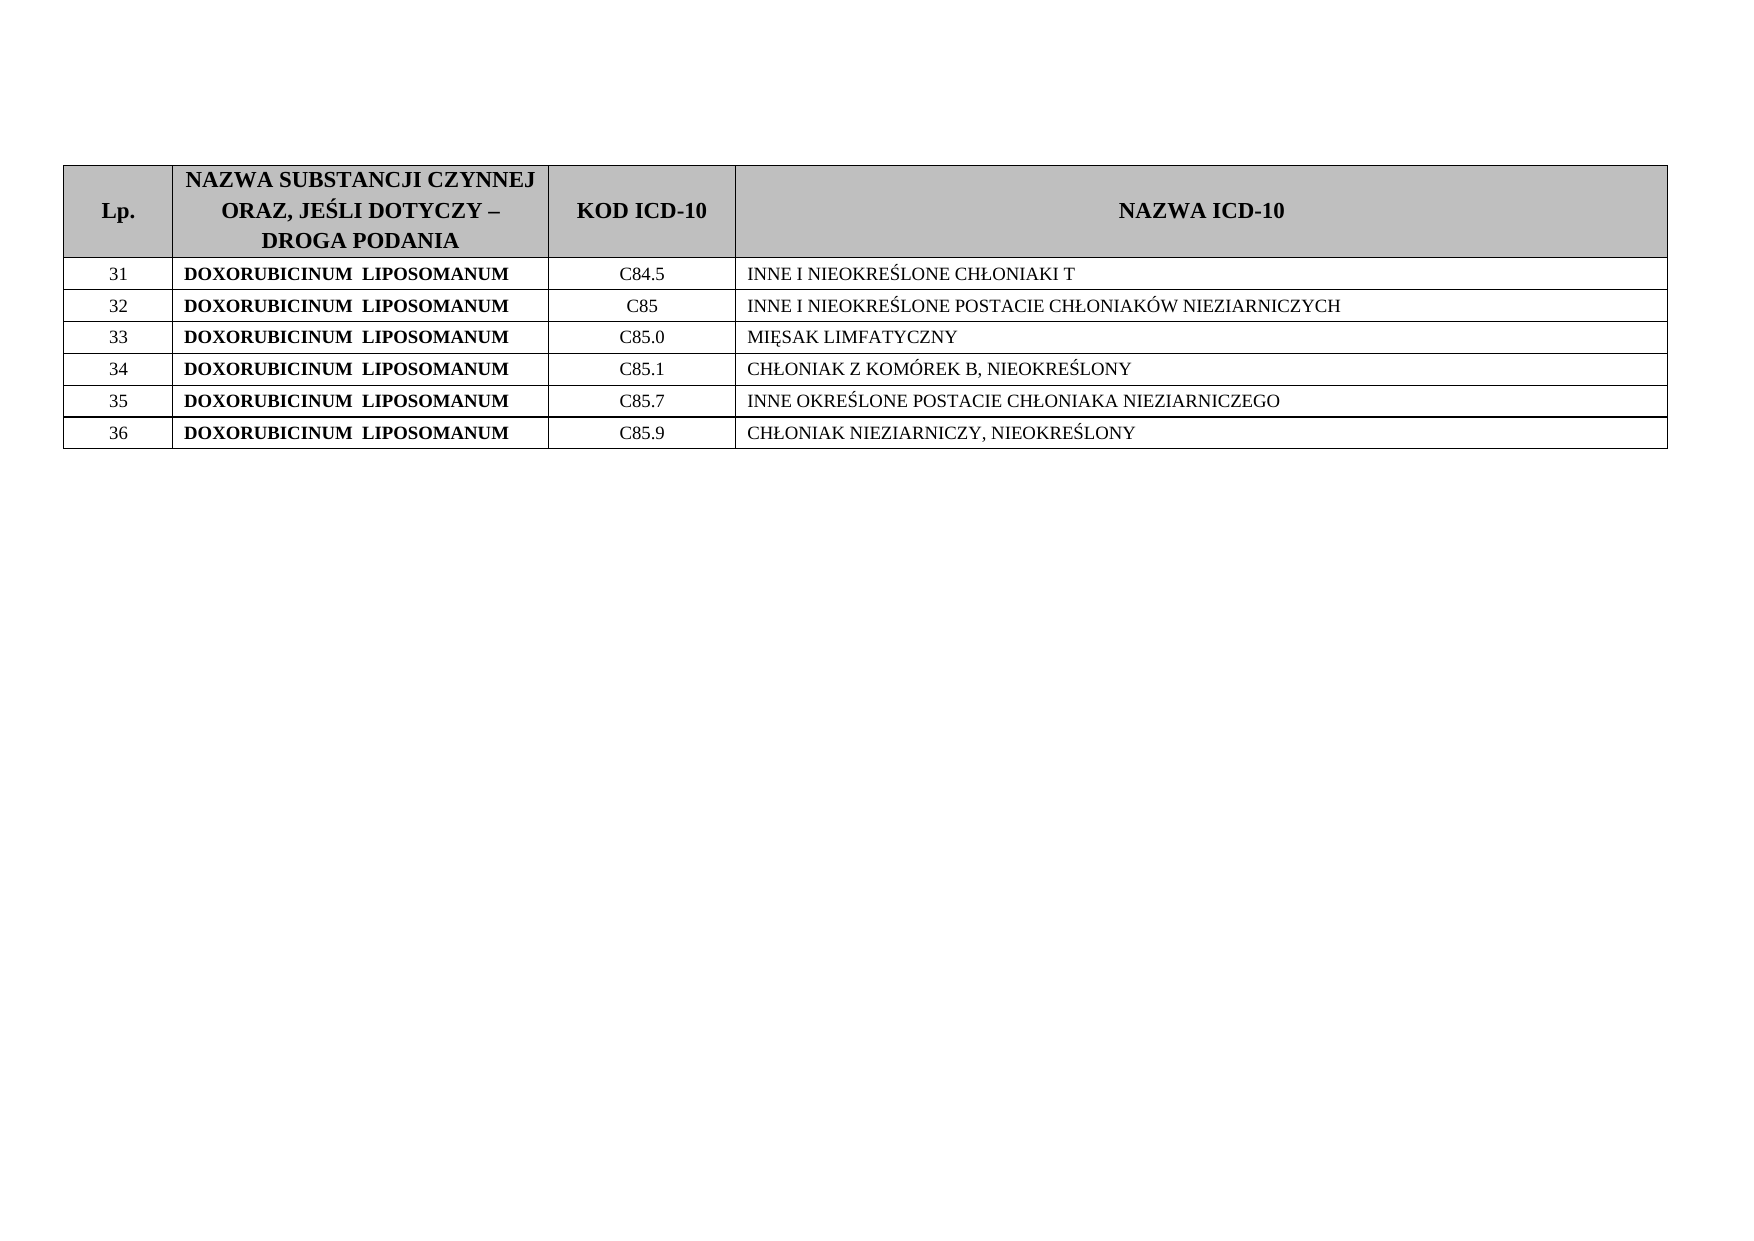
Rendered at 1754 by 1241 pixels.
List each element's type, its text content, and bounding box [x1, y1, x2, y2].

table_cell CHŁONIAK NIEZIARNICZY, NIEOKREŚLONY [736, 418, 1667, 448]
table_cell DOXORUBICINUM LIPOSOMANUM [173, 418, 548, 448]
table_cell DOXORUBICINUM LIPOSOMANUM [173, 258, 548, 289]
table_cell C85 [549, 290, 735, 321]
table_cell DOXORUBICINUM LIPOSOMANUM [173, 322, 548, 353]
table_cell CHŁONIAK Z KOMÓREK B, NIEOKREŚLONY [736, 354, 1667, 384]
table_cell C84.5 [549, 258, 735, 289]
table_header KOD ICD-10 [549, 166, 735, 257]
table_cell INNE I NIEOKREŚLONE CHŁONIAKI T [736, 258, 1667, 289]
table_cell MIĘSAK LIMFATYCZNY [736, 322, 1667, 353]
table_cell DOXORUBICINUM LIPOSOMANUM [173, 290, 548, 321]
table_cell 35 [64, 386, 172, 416]
table_cell 32 [64, 290, 172, 321]
table_header NAZWA SUBSTANCJI CZYNNEJ ORAZ, JEŚLI DOTYCZY – DROGA PODANIA [173, 166, 548, 257]
table_cell DOXORUBICINUM LIPOSOMANUM [173, 354, 548, 384]
table_cell C85.0 [549, 322, 735, 353]
table_cell INNE OKREŚLONE POSTACIE CHŁONIAKA NIEZIARNICZEGO [736, 386, 1667, 416]
table_cell 34 [64, 354, 172, 384]
table_header NAZWA ICD-10 [736, 166, 1667, 257]
table_cell 33 [64, 322, 172, 353]
table_cell C85.1 [549, 354, 735, 384]
table_header Lp. [64, 166, 172, 257]
table_cell DOXORUBICINUM LIPOSOMANUM [173, 386, 548, 416]
table_cell 36 [64, 418, 172, 448]
table_cell 31 [64, 258, 172, 289]
table_cell C85.9 [549, 418, 735, 448]
table_cell C85.7 [549, 386, 735, 416]
table_cell INNE I NIEOKREŚLONE POSTACIE CHŁONIAKÓW NIEZIARNICZYCH [736, 290, 1667, 321]
